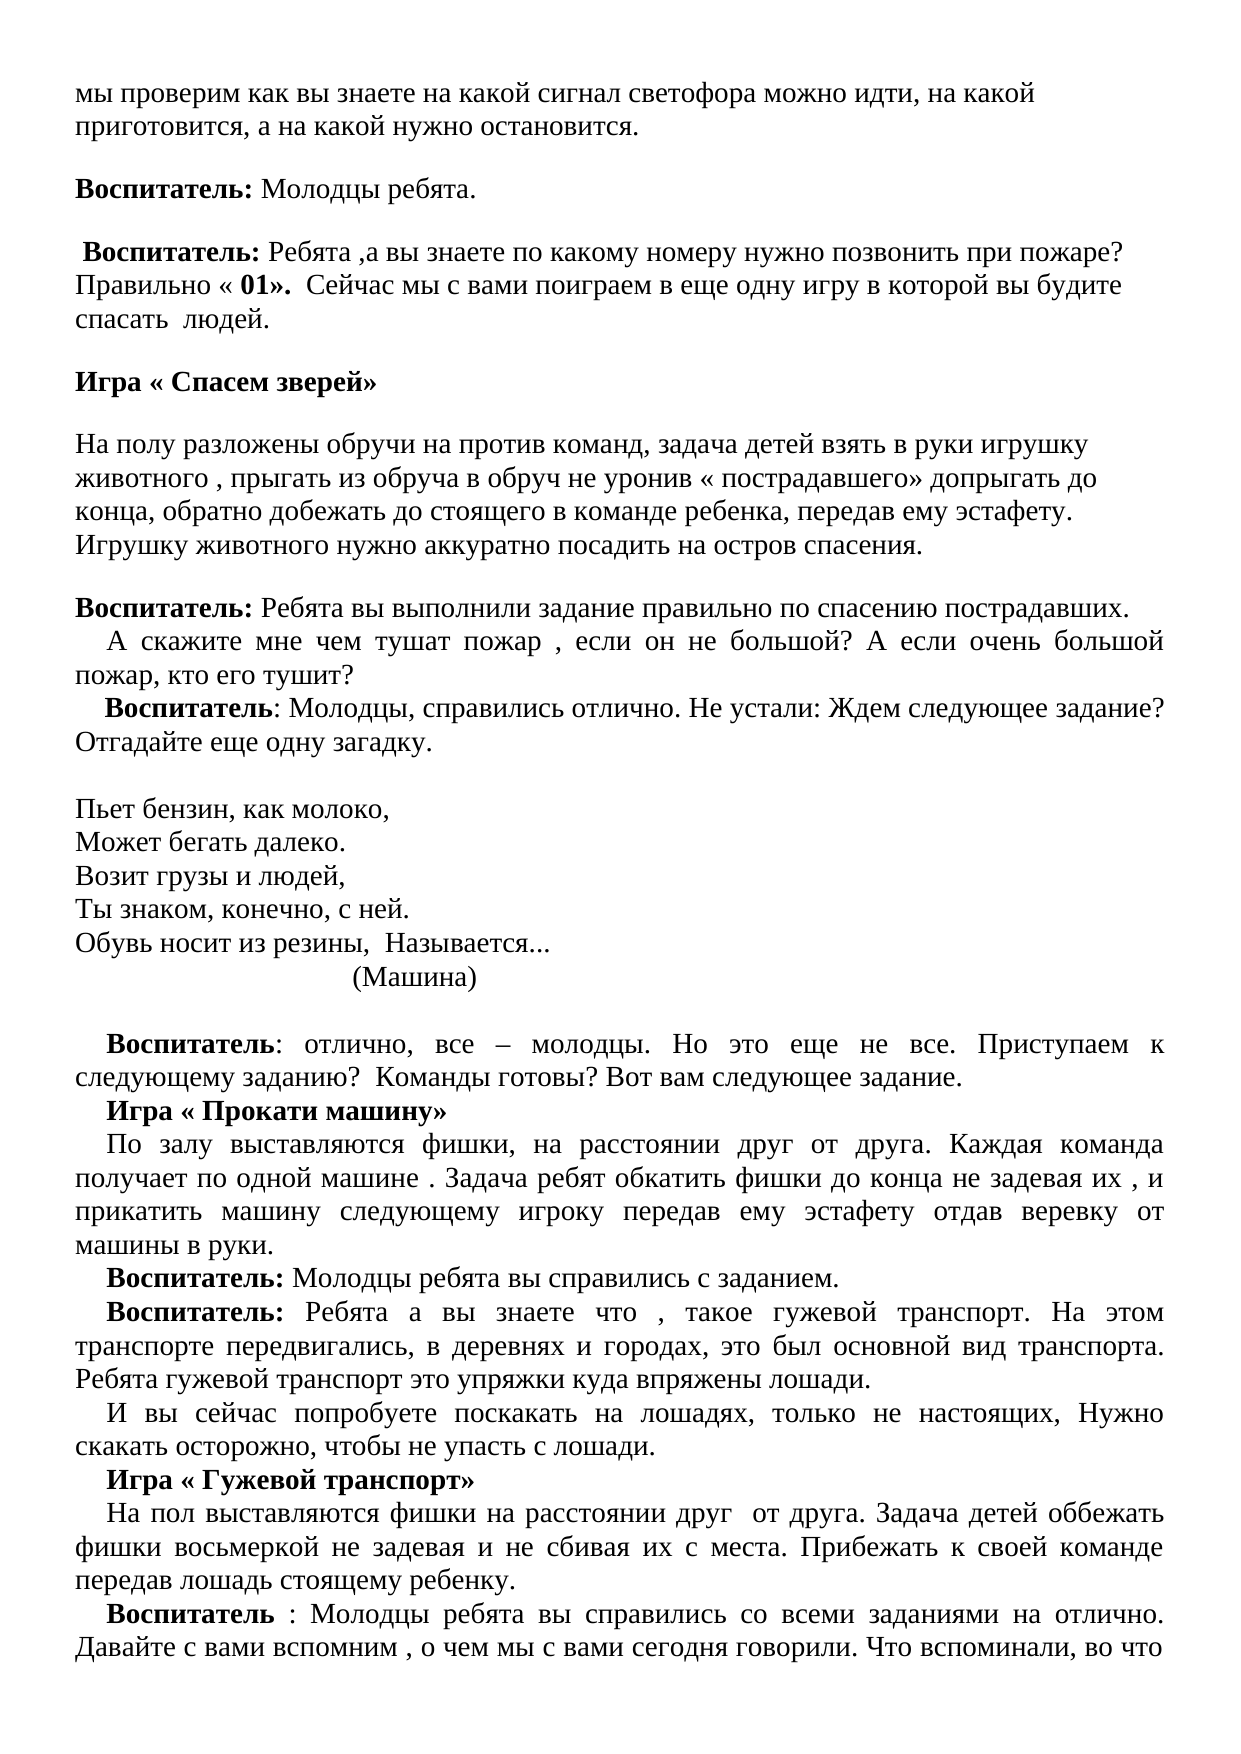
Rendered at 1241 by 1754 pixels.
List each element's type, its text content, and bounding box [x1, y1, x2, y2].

text Пьет бензин, как молоко, Может бегать далеко. Возит грузы и людей, Ты знаком, конечно, с ней. Обувь носит из резины, Называется... (Машина) [75, 791, 1165, 992]
text Воспитатель: Ребята вы выполнили задание правильно по спасению пострадавших. [75, 590, 1165, 623]
text Воспитатель: Молодцы ребята вы справились с заданием. [75, 1261, 1165, 1294]
text Воспитатель: Молодцы ребята. [75, 171, 1165, 205]
text Игра « Гужевой транспорт» [75, 1462, 1165, 1495]
text И вы сейчас попробуете поскакать на лошадях, только не настоящих, Нужно скакать осторожно, чтобы не упасть с лошади. [75, 1395, 1165, 1462]
text Игра « Спасем зверей» [75, 364, 1165, 397]
text Воспитатель: Ребята ,а вы знаете по какому номеру нужно позвонить при пожаре? Правильно « 01». Сейчас мы с вами поиграем в еще одну игру в которой вы будите спасать людей. [75, 234, 1165, 334]
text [75, 75, 1165, 142]
text Воспитатель: отлично, все – молодцы. Но это еще не все. Приступаем к следующему заданию? Команды готовы? Вот вам следующее задание. [75, 1026, 1165, 1093]
text А скажите мне чем тушат пожар , если он не большой? А если очень большой пожар, кто его тушит? [75, 623, 1165, 690]
text На пол выставляются фишки на расстоянии друг от друга. Задача детей оббежать фишки восьмеркой не задевая и не сбивая их с места. Прибежать к своей команде передав лошадь стоящему ребенку. [75, 1495, 1165, 1596]
text Воспитатель: Молодцы, справились отлично. Не устали: Ждем следующее задание? Отгадайте еще одну загадку. [75, 690, 1165, 757]
text Игра « Прокати машину» [75, 1093, 1165, 1126]
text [75, 1596, 1165, 1663]
text По залу выставляются фишки, на расстоянии друг от друга. Каждая команда получает по одной машине . Задача ребят обкатить фишки до конца не задевая их , и прикатить машину следующему игроку передав ему эстафету отдав веревку от машины в руки. [75, 1126, 1165, 1261]
text На полу разложены обручи на против команд, задача детей взять в руки игрушку животного , прыгать из обруча в обруч не уронив « пострадавшего» допрыгать до конца, обратно добежать до стоящего в команде ребенка, передав ему эстафету. Игрушку животного нужно аккуратно посадить на остров спасения. [75, 426, 1165, 561]
text Воспитатель: Ребята а вы знаете что , такое гужевой транспорт. На этом транспорте передвигались, в деревнях и городах, это был основной вид транспорта. Ребята гужевой транспорт это упряжки куда впряжены лошади. [75, 1294, 1165, 1395]
